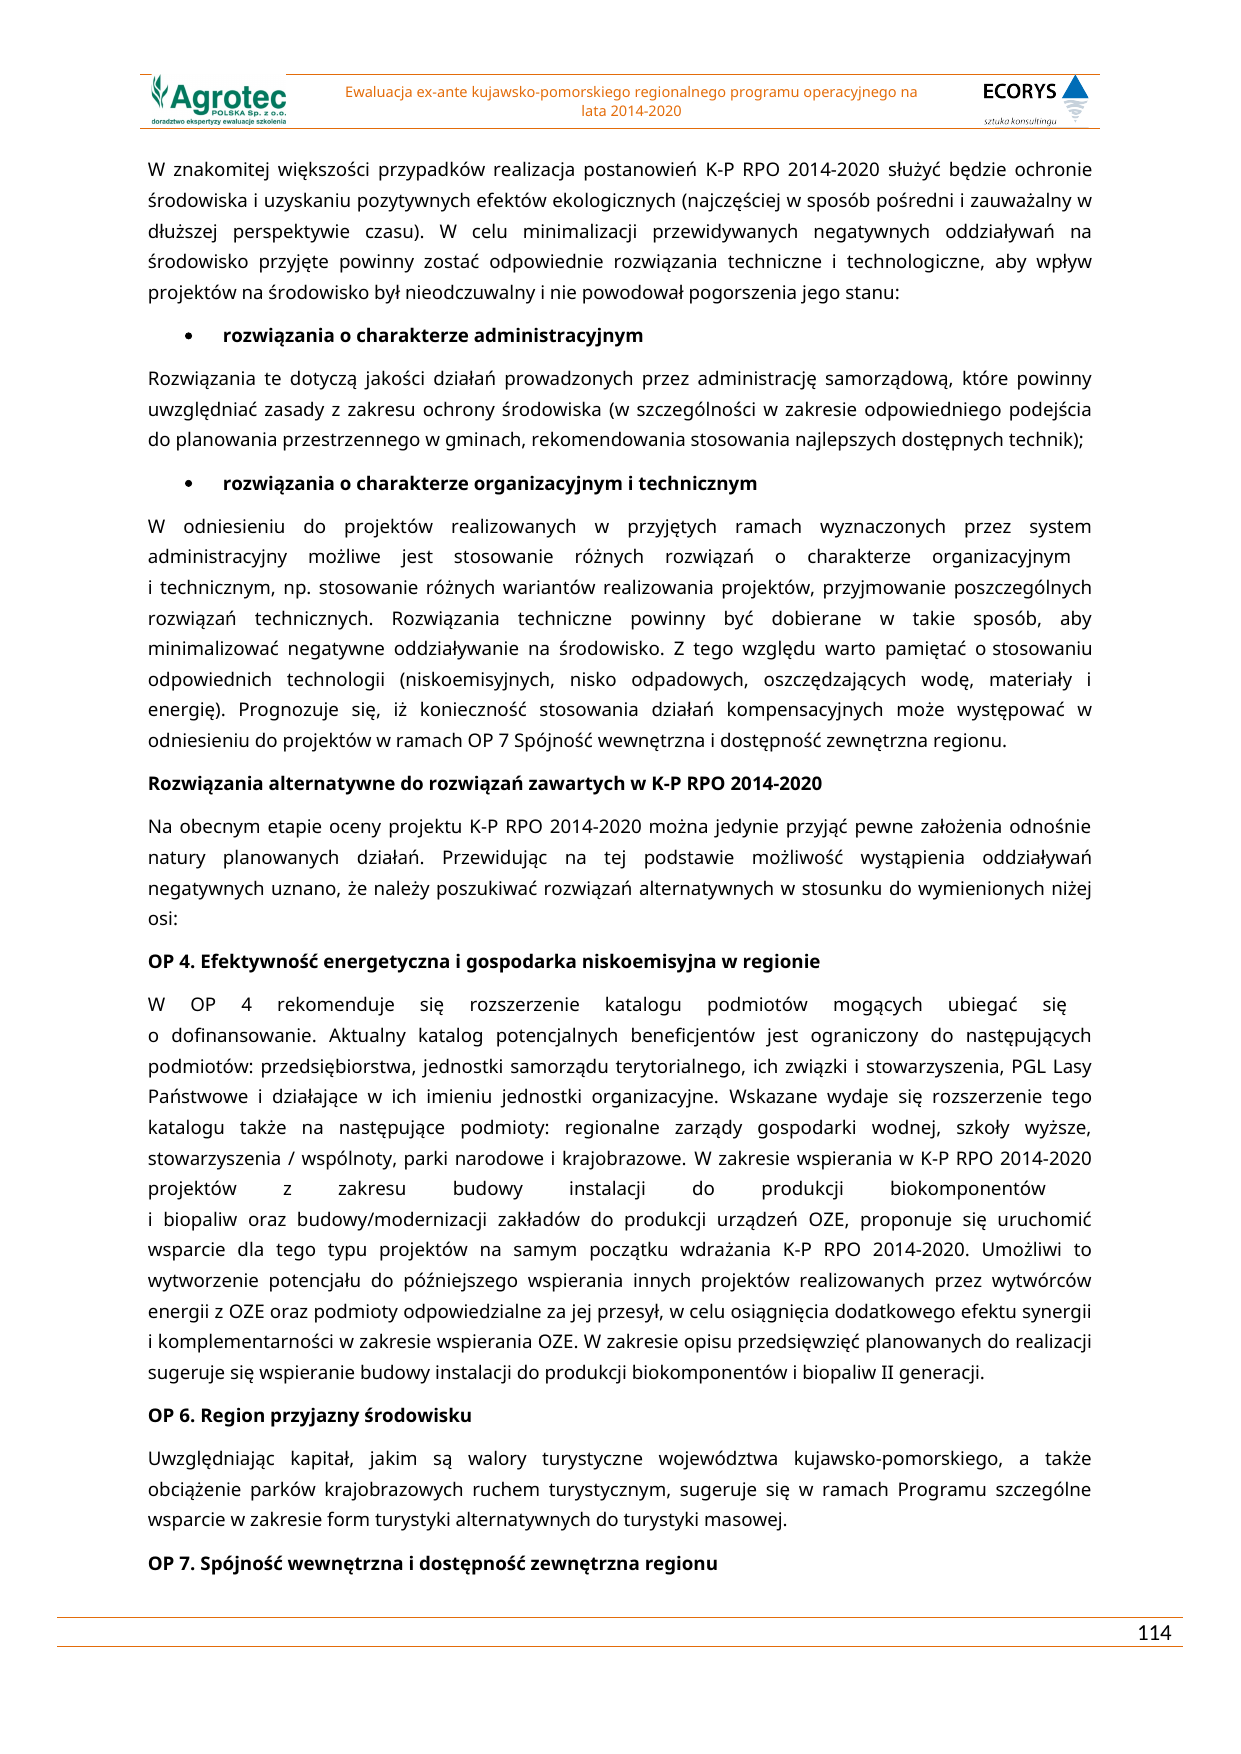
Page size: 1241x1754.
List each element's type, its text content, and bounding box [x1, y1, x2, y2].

text OP 4. Efektywność energetyczna i gospodarka niskoemisyjna w regionie [148, 949, 1093, 974]
list rozwiązania o charakterze organizacyjnym i technicznym [185, 470, 1093, 495]
text W znakomitej większości przypadków realizacja postanowień K-P RPO 2014-2020 służyć będzie ochronie środowiska i uzyskaniu pozytywnych efektów ekologicznych (najczęściej w sposób pośredni i zauważalny w dłuższej perspektywie czasu). W celu minimalizacji przewidywanych negatywnych oddziaływań na środowisko przyjęte powinny zostać odpowiednie rozwiązania techniczne i technologiczne, aby wpływ projektów na środowisko był nieodczuwalny i nie powodował pogorszenia jego stanu: [148, 157, 1093, 305]
text W odniesieniu do projektów realizowanych w przyjętych ramach wyznaczonych przez system administracyjny możliwe jest stosowanie różnych rozwiązań o charakterze organizacyjnym i technicznym, np. stosowanie różnych wariantów realizowania projektów, przyjmowanie poszczególnych rozwiązań technicznych. Rozwiązania techniczne powinny być dobierane w takie sposób, aby minimalizować negatywne oddziaływanie na środowisko. Z tego względu warto pamiętać o stosowaniu odpowiednich technologii (niskoemisyjnych, nisko odpadowych, oszczędzających wodę, materiały i energię). Prognozuje się, iż konieczność stosowania działań kompensacyjnych może występować w odniesieniu do projektów w ramach OP 7 Spójność wewnętrzna i dostępność zewnętrzna regionu. [148, 513, 1093, 753]
text Rozwiązania alternatywne do rozwiązań zawartych w K-P RPO 2014-2020 [148, 771, 1093, 796]
list rozwiązania o charakterze administracyjnym [185, 322, 1093, 348]
text Na obecnym etapie oceny projektu K-P RPO 2014-2020 można jedynie przyjąć pewne założenia odnośnie natury planowanych działań. Przewidując na tej podstawie możliwość wystąpienia oddziaływań negatywnych uznano, że należy poszukiwać rozwiązań alternatywnych w stosunku do wymienionych niżej osi: [148, 814, 1093, 931]
text OP 6. Region przyjazny środowisku [148, 1402, 1093, 1428]
picture [984, 74, 1089, 128]
text Rozwiązania te dotyczą jakości działań prowadzonych przez administrację samorządową, które powinny uwzględniać zasady z zakresu ochrony środowiska (w szczególności w zakresie odpowiedniego podejścia do planowania przestrzennego w gminach, rekomendowania stosowania najlepszych dostępnych technik); [148, 366, 1093, 452]
text Uwzględniając kapitał, jakim są walory turystyczne województwa kujawsko-pomorskiego, a także obciążenie parków krajobrazowych ruchem turystycznym, sugeruje się w ramach Programu szczególne wsparcie w zakresie form turystyki alternatywnych do turystyki masowej. [148, 1446, 1093, 1532]
text W OP 4 rekomenduje się rozszerzenie katalogu podmiotów mogących ubiegać się o dofinansowanie. Aktualny katalog potencjalnych beneficjentów jest ograniczony do następujących podmiotów: przedsiębiorstwa, jednostki samorządu terytorialnego, ich związki i stowarzyszenia, PGL Lasy Państwowe i działające w ich imieniu jednostki organizacyjne. Wskazane wydaje się rozszerzenie tego katalogu także na następujące podmioty: regionalne zarządy gospodarki wodnej, szkoły wyższe, stowarzyszenia / wspólnoty, parki narodowe i krajobrazowe. W zakresie wspierania w K-P RPO 2014-2020 projektów z zakresu budowy instalacji do produkcji biokomponentów i biopaliw oraz budowy/modernizacji zakładów do produkcji urządzeń OZE, proponuje się uruchomić wsparcie dla tego typu projektów na samym początku wdrażania K-P RPO 2014-2020. Umożliwi to wytworzenie potencjału do późniejszego wspierania innych projektów realizowanych przez wytwórców energii z OZE oraz podmioty odpowiedzialne za jej przesył, w celu osiągnięcia dodatkowego efektu synergii i komplementarności w zakresie wspierania OZE. W zakresie opisu przedsięwzięć planowanych do realizacji sugeruje się wspieranie budowy instalacji do produkcji biokomponentów i biopaliw II generacji. [148, 992, 1093, 1385]
picture [151, 74, 286, 125]
text OP 7. Spójność wewnętrzna i dostępność zewnętrzna regionu [148, 1550, 1093, 1575]
